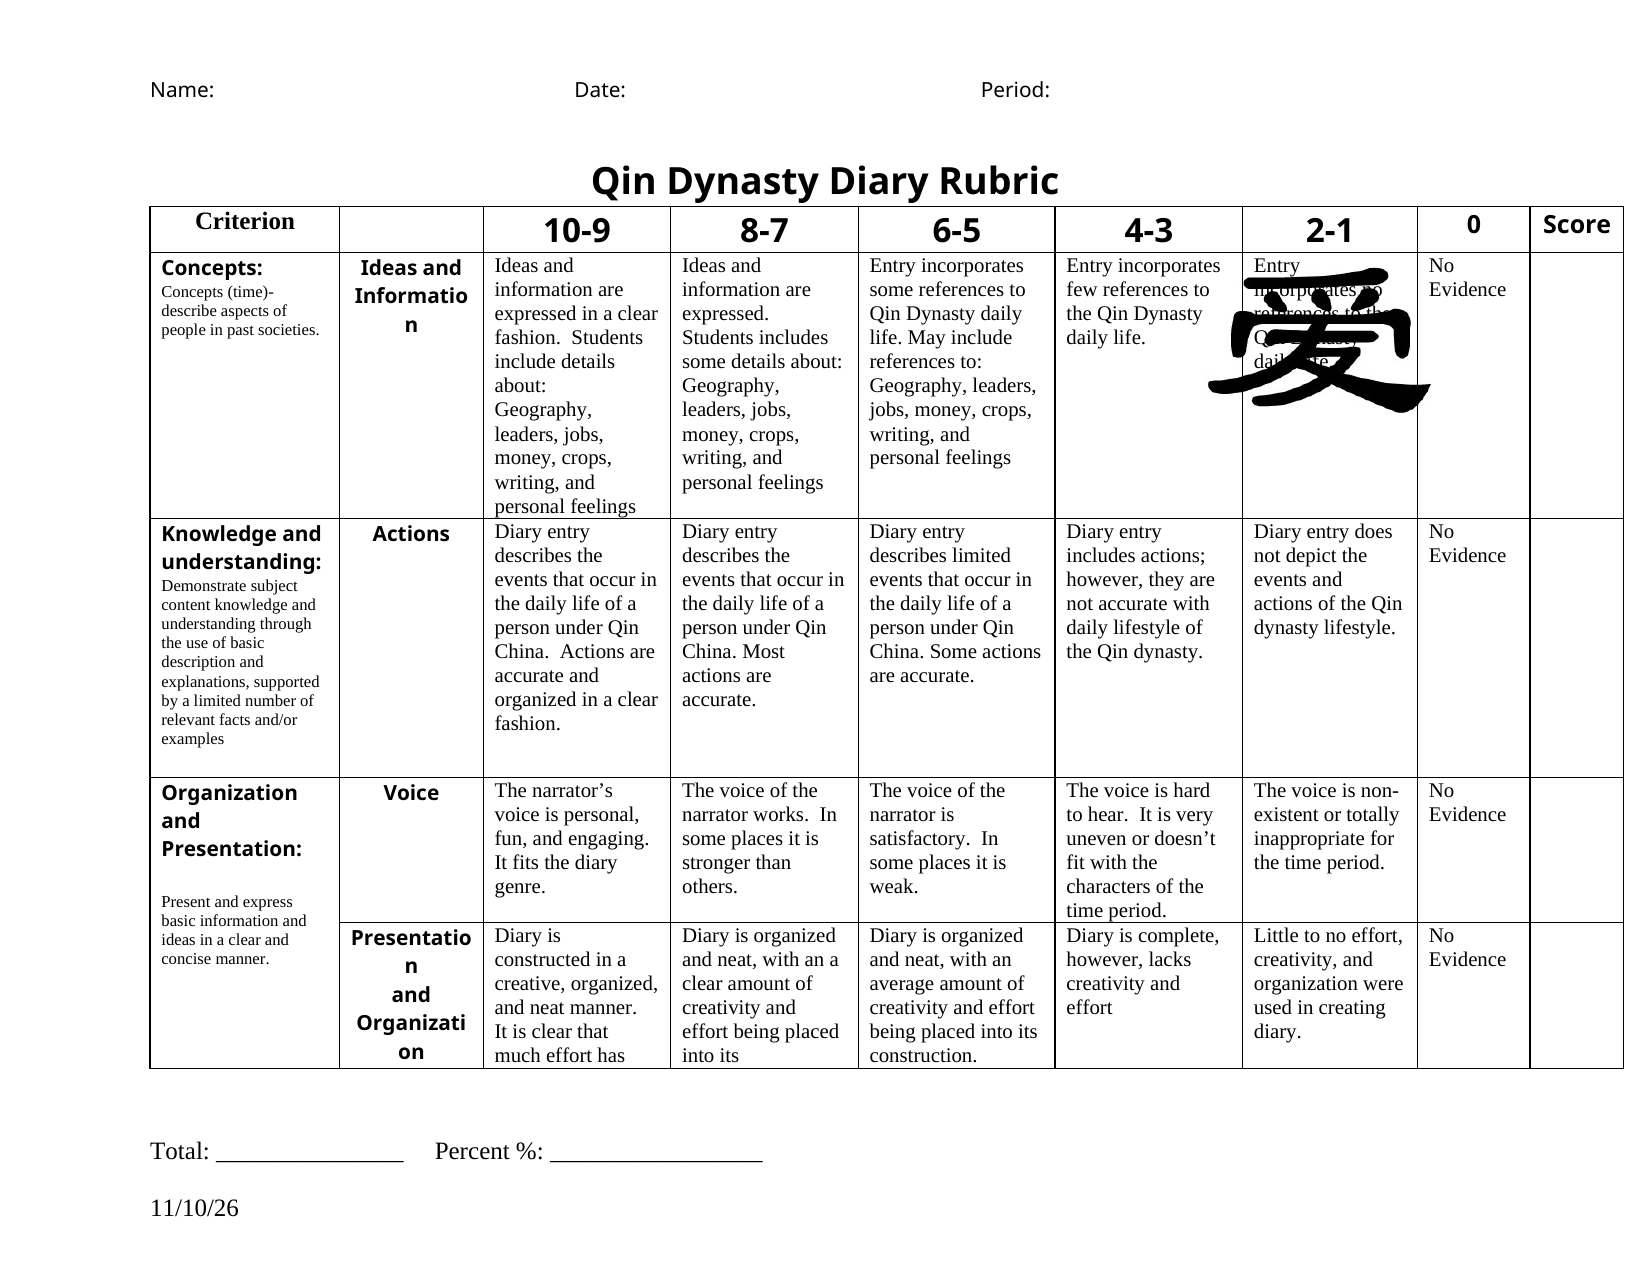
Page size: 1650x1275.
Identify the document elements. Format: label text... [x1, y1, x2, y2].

table_cell Actions [340, 519, 483, 777]
table_cell No Evidence [1418, 923, 1529, 1067]
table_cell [1243, 923, 1417, 1067]
table_cell Entry incorporates some references to Qin Dynasty daily life. May include references to: Geography, leaders, jobs, money, crops, writing, and personal feelings [859, 253, 1054, 518]
table_header Score [1531, 207, 1623, 252]
table_cell Knowledge and understanding: Demonstrate subject content knowledge and understanding through the use of basic description and explanations, supported by a limited number of relevant facts and/or examples [151, 519, 339, 777]
table_cell Diary entry describes the events that occur in the daily life of a person under Qin China. Most actions are accurate. [671, 519, 858, 777]
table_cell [484, 923, 670, 1067]
table_cell Entry incorporates few references to the Qin Dynasty daily life. [1056, 253, 1242, 518]
table_cell The voice is non-existent or totally inappropriate for the time period. [1243, 778, 1417, 922]
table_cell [1056, 923, 1242, 1067]
table_header 8-7 [671, 207, 858, 252]
table_cell Diary entry includes actions; however, they are not accurate with daily lifestyle of the Qin dynasty. [1056, 519, 1242, 777]
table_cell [671, 923, 858, 1067]
table_cell Concepts: Concepts (time)- describe aspects of people in past societies. [151, 253, 339, 518]
table_cell The voice of the narrator works. In some places it is stronger than others. [671, 778, 858, 922]
table_header 10-9 [484, 207, 670, 252]
table_cell Diary entry describes limited events that occur in the daily life of a person under Qin China. Some actions are accurate. [859, 519, 1054, 777]
table_cell Ideas and Information [340, 253, 483, 518]
table_header [340, 207, 483, 252]
table_cell The voice is hard to hear. It is very uneven or doesn’t fit with the characters of the time period. [1056, 778, 1242, 922]
table_cell [1531, 253, 1623, 518]
table_cell [1531, 778, 1623, 922]
table_header 0 [1418, 207, 1529, 252]
table_header 2-1 [1243, 207, 1417, 252]
table_cell Ideas and information are expressed. Students includes some details about: Geography, leaders, jobs, money, crops, writing, and personal feelings [671, 253, 858, 518]
table_cell Ideas and information are expressed in a clear fashion. Students include details about: Geography, leaders, jobs, money, crops, writing, and personal feelings [484, 253, 670, 518]
table_cell Voice [340, 778, 483, 922]
table_cell Entry incorporates no references to the Qin Dynasty daily life. [1243, 253, 1417, 518]
table_cell [1531, 923, 1623, 1067]
table_cell No Evidence [1418, 253, 1529, 518]
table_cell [859, 923, 1054, 1067]
table_cell Organization and Presentation: Present and express basic information and ideas in a clear and concise manner. [151, 778, 339, 1067]
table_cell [340, 923, 483, 1067]
table_cell Diary entry describes the events that occur in the daily life of a person under Qin China. Actions are accurate and organized in a clear fashion. [484, 519, 670, 777]
table_cell [1531, 519, 1623, 777]
table_cell No Evidence [1418, 519, 1529, 777]
table_header 4-3 [1056, 207, 1242, 252]
table_header 6-5 [859, 207, 1054, 252]
table_cell The voice of the narrator is satisfactory. In some places it is weak. [859, 778, 1054, 922]
table_cell Diary entry does not depict the events and actions of the Qin dynasty lifestyle. [1243, 519, 1417, 777]
table_header Criterion [151, 207, 339, 252]
table_cell The narrator’s voice is personal, fun, and engaging. It fits the diary genre. [484, 778, 670, 922]
table_cell No Evidence [1418, 778, 1529, 922]
